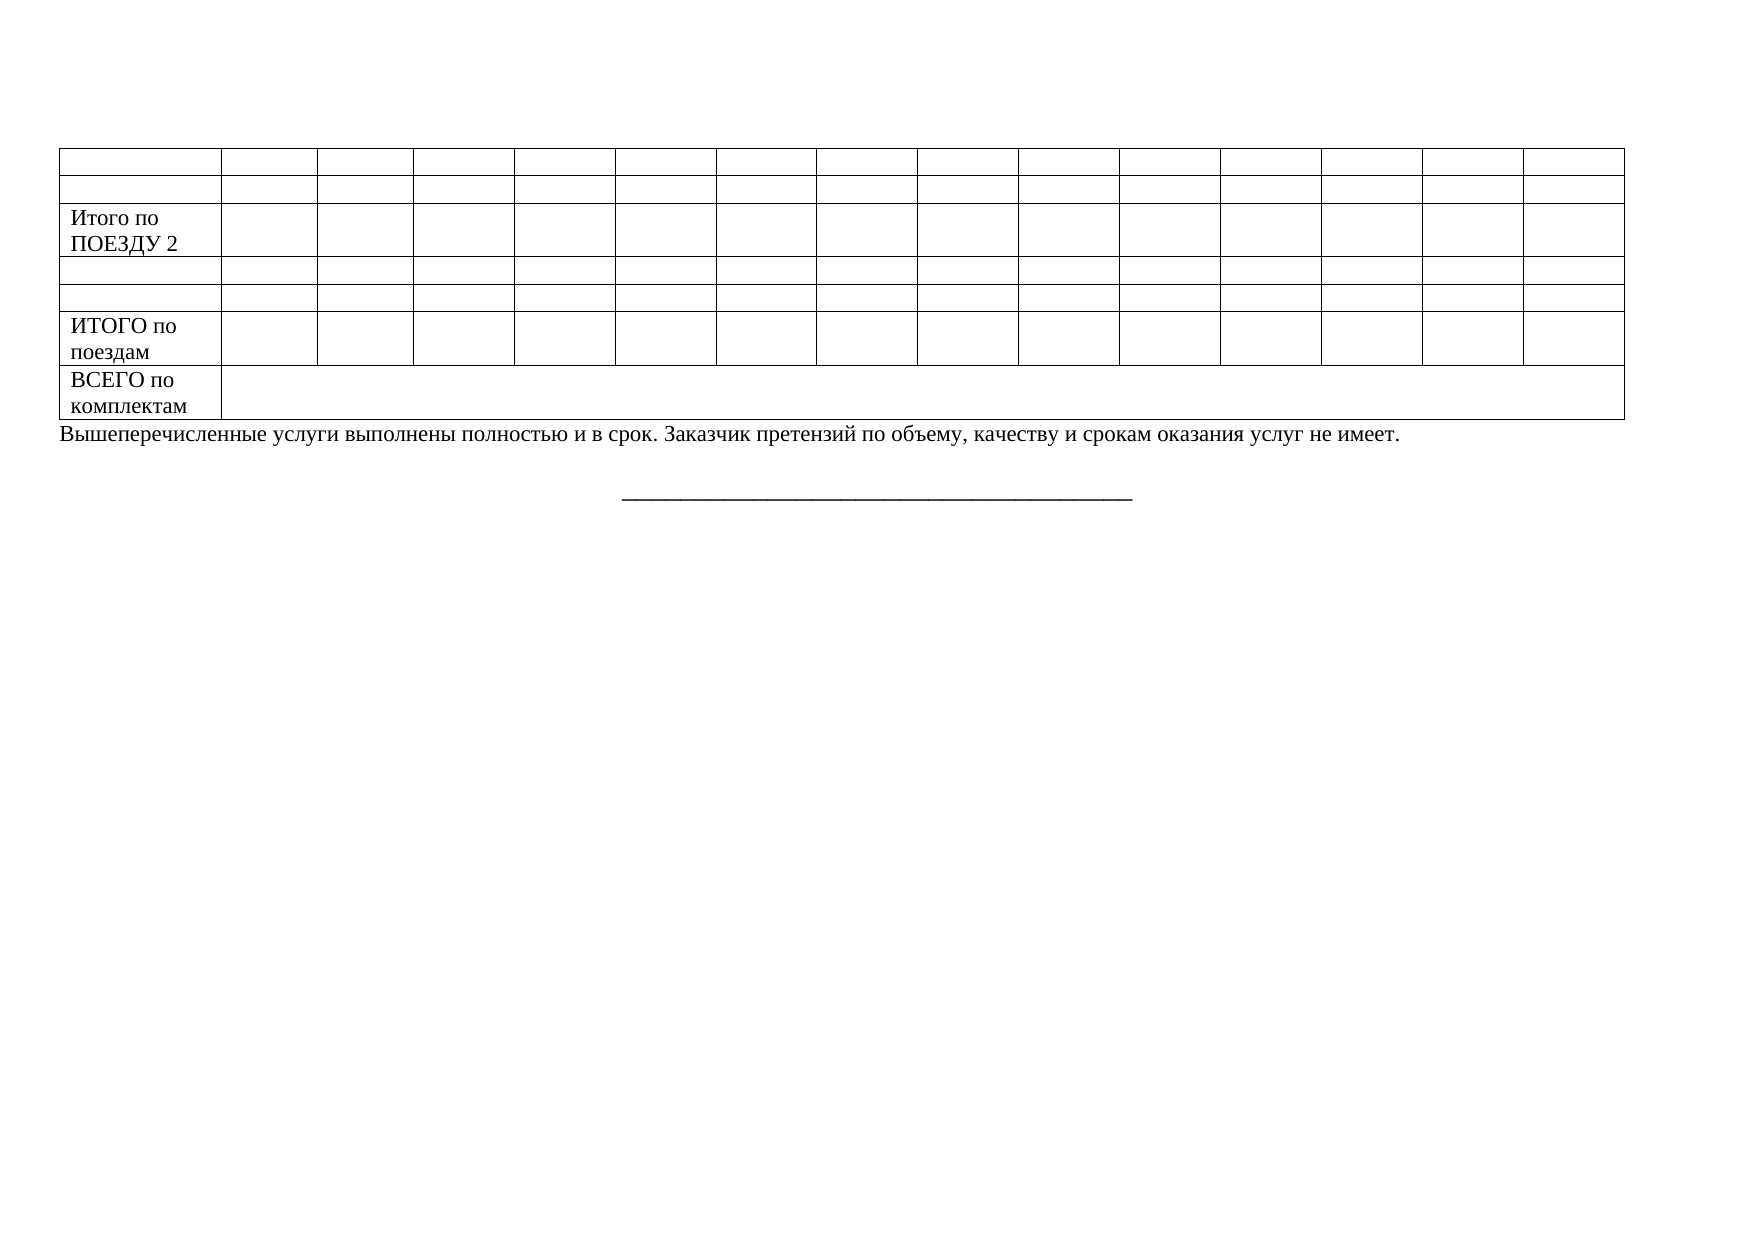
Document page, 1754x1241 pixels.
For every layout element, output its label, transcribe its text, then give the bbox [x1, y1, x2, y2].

table_cell [918, 257, 1018, 284]
table_cell [918, 176, 1018, 202]
table_cell [60, 176, 221, 202]
table_cell [616, 149, 716, 175]
table_cell [414, 285, 514, 311]
table_cell [222, 312, 317, 365]
table_cell [1120, 149, 1220, 175]
table_cell [1524, 176, 1624, 202]
table_cell [60, 285, 221, 311]
table_cell [1120, 312, 1220, 365]
table_cell [1221, 204, 1321, 256]
table_cell [318, 204, 413, 256]
table_cell [318, 285, 413, 311]
table_cell [918, 204, 1018, 256]
table_cell [1019, 285, 1119, 311]
table_cell [60, 149, 221, 175]
table_cell [717, 176, 816, 202]
text Вышеперечисленные услуги выполнены полностью и в срок. Заказчик претензий по объему, качеству и срокам оказания услуг не имеет. [59, 419, 1695, 446]
table_cell [1221, 312, 1321, 365]
table_cell [717, 312, 816, 365]
table_cell [1423, 149, 1523, 175]
table_cell [515, 257, 615, 284]
table_cell [1322, 285, 1422, 311]
table_cell [817, 257, 917, 284]
table_cell [918, 149, 1018, 175]
table_cell [222, 285, 317, 311]
table_cell [1423, 312, 1523, 365]
table_cell [1221, 149, 1321, 175]
table_cell [414, 149, 514, 175]
table_cell [1019, 204, 1119, 256]
table_cell [918, 285, 1018, 311]
table_cell [1524, 204, 1624, 256]
table_cell [616, 312, 716, 365]
table_cell [1120, 204, 1220, 256]
table_cell [1423, 257, 1523, 284]
table_cell [1322, 204, 1422, 256]
table_cell [1019, 312, 1119, 365]
table_cell [717, 257, 816, 284]
table_cell [222, 176, 317, 202]
table_cell [414, 312, 514, 365]
table_cell Итого по ПОЕЗДУ 2 [60, 204, 221, 256]
table_cell [515, 204, 615, 256]
table_cell [318, 257, 413, 284]
table_cell [817, 149, 917, 175]
table_cell [1019, 176, 1119, 202]
table_cell ВСЕГО по комплектам [60, 366, 221, 418]
table_cell [318, 176, 413, 202]
table_cell [1221, 176, 1321, 202]
table_cell [318, 312, 413, 365]
table_cell [222, 366, 1624, 418]
table_cell [1423, 285, 1523, 311]
table_cell [616, 257, 716, 284]
table_cell [515, 149, 615, 175]
table_cell [1524, 285, 1624, 311]
table_cell [1019, 257, 1119, 284]
text ___________________________________ [59, 471, 1695, 504]
table_cell [222, 149, 317, 175]
table_cell [1322, 176, 1422, 202]
table_cell [414, 257, 514, 284]
table_cell [616, 176, 716, 202]
table_cell [1524, 312, 1624, 365]
table_cell [1423, 204, 1523, 256]
table_cell [1322, 257, 1422, 284]
table_cell [1221, 257, 1321, 284]
table_cell [817, 312, 917, 365]
table_cell [616, 285, 716, 311]
table_cell [515, 285, 615, 311]
table_cell [717, 204, 816, 256]
table_cell [817, 204, 917, 256]
table_cell [1322, 312, 1422, 365]
table_cell ИТОГО по поездам [60, 312, 221, 365]
table_cell [616, 204, 716, 256]
table_cell [222, 257, 317, 284]
table_cell [1120, 176, 1220, 202]
table_cell [1019, 149, 1119, 175]
table_cell [414, 176, 514, 202]
table_cell [1524, 149, 1624, 175]
table_cell [515, 176, 615, 202]
table_cell [817, 176, 917, 202]
table_cell [60, 257, 221, 284]
table_cell [1524, 257, 1624, 284]
table_cell [1423, 176, 1523, 202]
table_cell [414, 204, 514, 256]
table_cell [717, 149, 816, 175]
table_cell [817, 285, 917, 311]
table_cell [1221, 285, 1321, 311]
table_cell [515, 312, 615, 365]
table_cell [717, 285, 816, 311]
table_cell [918, 312, 1018, 365]
table_cell [318, 149, 413, 175]
table_cell [1120, 257, 1220, 284]
table_cell [1322, 149, 1422, 175]
table_cell [1120, 285, 1220, 311]
table_cell [222, 204, 317, 256]
